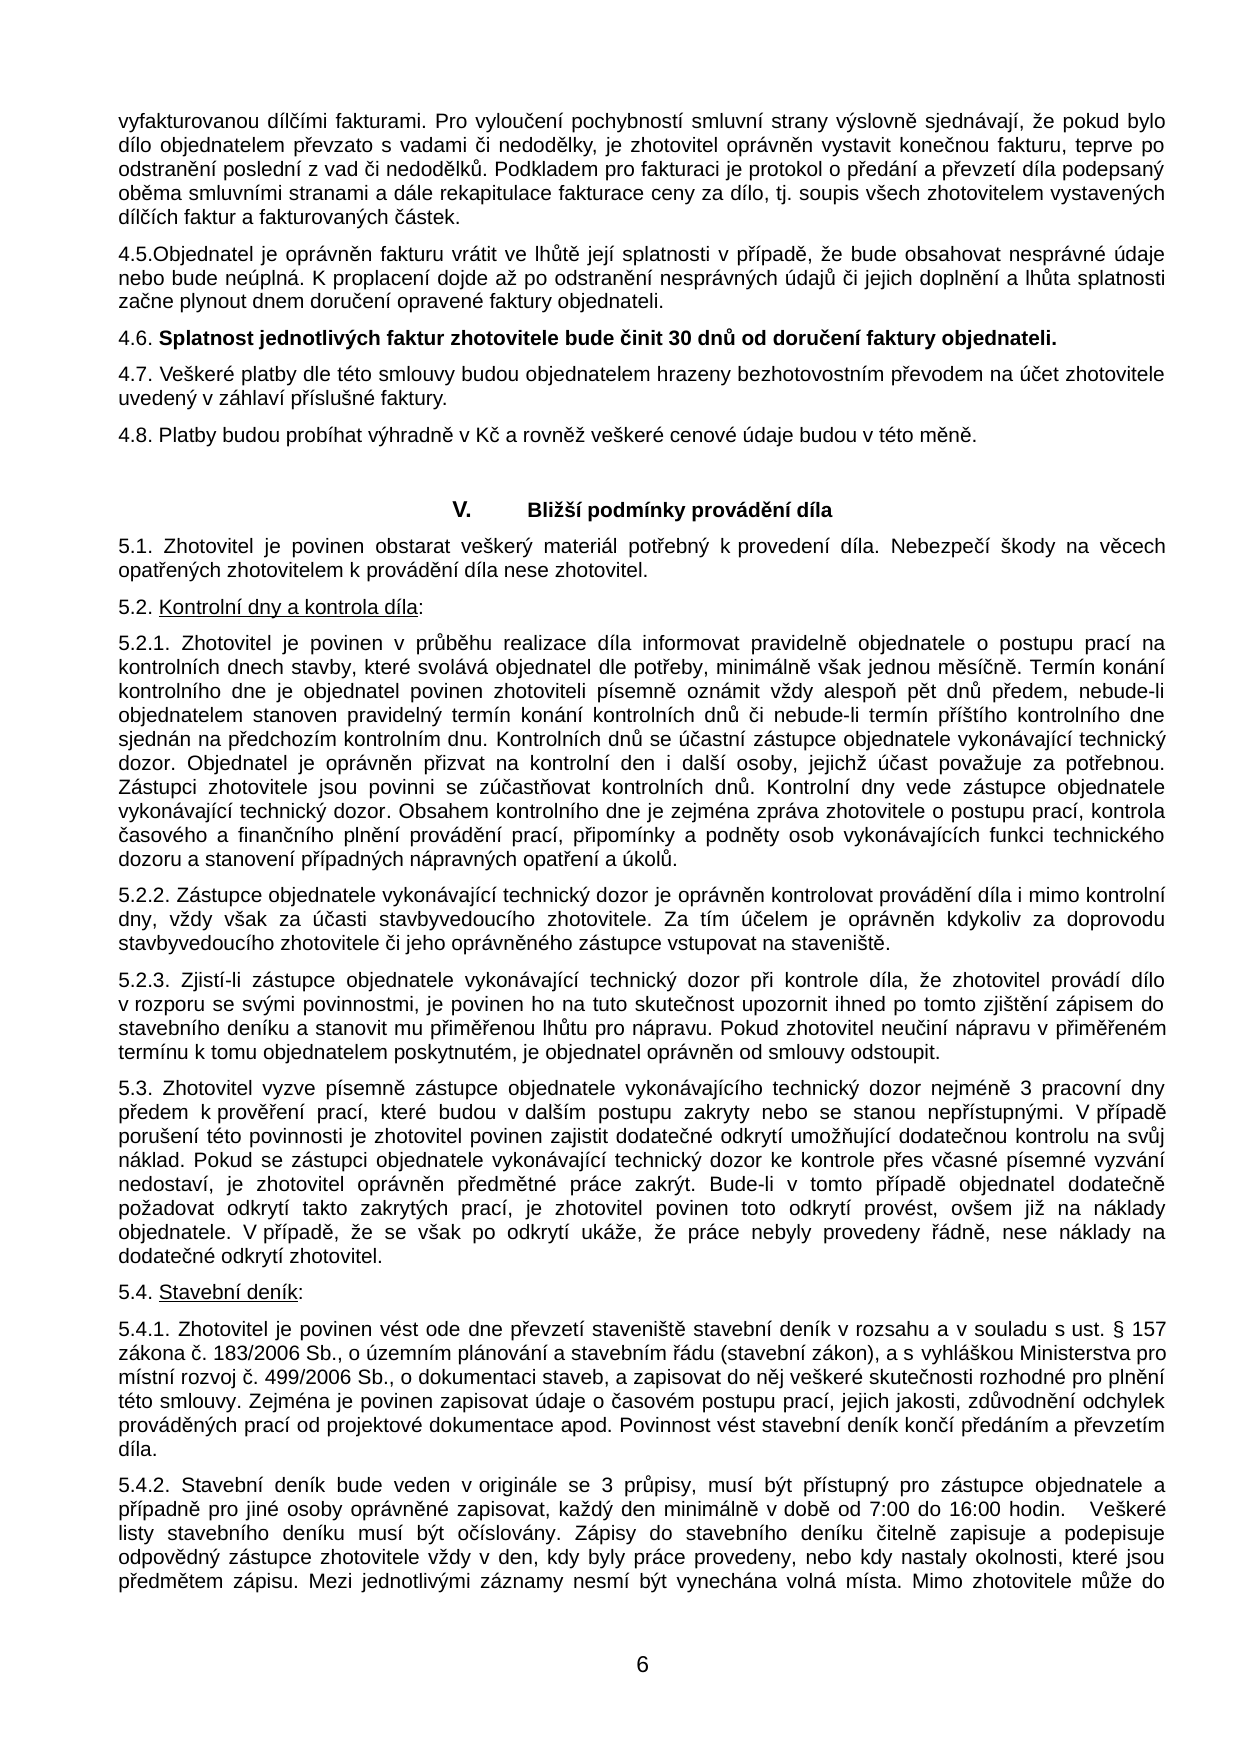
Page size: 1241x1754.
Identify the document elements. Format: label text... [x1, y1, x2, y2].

text 5.2.3. Zjistí-li zástupce objednatele vykonávající technický dozor při kontrole díla, že zhotovitel provádí dílo v rozporu se svými povinnostmi, je povinen ho na tuto skutečnost upozornit ihned po tomto zjištění zápisem do stavebního deníku a stanovit mu přiměřenou lhůtu pro nápravu. Pokud zhotovitel neučiní nápravu v přiměřeném termínu k tomu objednatelem poskytnutém, je objednatel oprávněn od smlouvy odstoupit. [118, 968, 1167, 1063]
text 5.3. Zhotovitel vyzve písemně zástupce objednatele vykonávajícího technický dozor nejméně 3 pracovní dny předem k prověření prací, které budou v dalším postupu zakryty nebo se stanou nepřístupnými. V případě porušení této povinnosti je zhotovitel povinen zajistit dodatečné odkrytí umožňující dodatečnou kontrolu na svůj náklad. Pokud se zástupci objednatele vykonávající technický dozor ke kontrole přes včasné písemné vyzvání nedostaví, je zhotovitel oprávněn předmětné práce zakrýt. Bude-li v tomto případě objednatel dodatečně požadovat odkrytí takto zakrytých prací, je zhotovitel povinen toto odkrytí provést, ovšem již na náklady objednatele. V případě, že se však po odkrytí ukáže, že práce nebyly provedeny řádně, nese náklady na dodatečné odkrytí zhotovitel. [118, 1076, 1167, 1268]
text 5.2.2. Zástupce objednatele vykonávající technický dozor je oprávněn kontrolovat provádění díla i mimo kontrolní dny, vždy však za účasti stavbyvedoucího zhotovitele. Za tím účelem je oprávněn kdykoliv za doprovodu stavbyvedoucího zhotovitele či jeho oprávněného zástupce vstupovat na staveniště. [118, 883, 1167, 955]
text 5.2.1. Zhotovitel je povinen v průběhu realizace díla informovat pravidelně objednatele o postupu prací na kontrolních dnech stavby, které svolává objednatel dle potřeby, minimálně však jednou měsíčně. Termín konání kontrolního dne je objednatel povinen zhotoviteli písemně oznámit vždy alespoň pět dnů předem, nebude-li objednatelem stanoven pravidelný termín konání kontrolních dnů či nebude-li termín příštího kontrolního dne sjednán na předchozím kontrolním dnu. Kontrolních dnů se účastní zástupce objednatele vykonávající technický dozor. Objednatel je oprávněn přizvat na kontrolní den i další osoby, jejichž účast považuje za potřebnou. Zástupci zhotovitele jsou povinni se zúčastňovat kontrolních dnů. Kontrolní dny vede zástupce objednatele vykonávající technický dozor. Obsahem kontrolního dne je zejména zpráva zhotovitele o postupu prací, kontrola časového a finančního plnění provádění prací, připomínky a podněty osob vykonávajících funkci technického dozoru a stanovení případných nápravných opatření a úkolů. [118, 631, 1167, 871]
text 5.4. Stavební deník: [118, 1280, 1167, 1304]
subtitle Bližší podmínky provádění díla [118, 496, 1167, 522]
subtitle 4.6. Splatnost jednotlivých faktur zhotovitele bude činit 30 dnů od doručení faktury objednateli. [118, 326, 1167, 350]
subtitle 4.5.Objednatel je oprávněn fakturu vrátit ve lhůtě její splatnosti v případě, že bude obsahovat nesprávné údaje nebo bude neúplná. K proplacení dojde až po odstranění nesprávných údajů či jejich doplnění a lhůta splatnosti začne plynout dnem doručení opravené faktury objednateli. [118, 241, 1167, 313]
text 5.2. Kontrolní dny a kontrola díla: [118, 595, 1167, 619]
text 5.4.1. Zhotovitel je povinen vést ode dne převzetí staveniště stavební deník v rozsahu a v souladu s ust. § 157 zákona č. 183/2006 Sb., o územním plánování a stavebním řádu (stavební zákon), a s vyhláškou Ministerstva pro místní rozvoj č. 499/2006 Sb., o dokumentaci staveb, a zapisovat do něj veškeré skutečnosti rozhodné pro plnění této smlouvy. Zejména je povinen zapisovat údaje o časovém postupu prací, jejich jakosti, zdůvodnění odchylek prováděných prací od projektové dokumentace apod. Povinnost vést stavební deník končí předáním a převzetím díla. [118, 1317, 1167, 1460]
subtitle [118, 109, 1167, 229]
subtitle 4.7. Veškeré platby dle této smlouvy budou objednatelem hrazeny bezhotovostním převodem na účet zhotovitele uvedený v záhlaví příslušné faktury. [118, 362, 1167, 410]
subtitle 4.8. Platby budou probíhat výhradně v Kč a rovněž veškeré cenové údaje budou v této měně. [118, 423, 1167, 447]
text 5.1. Zhotovitel je povinen obstarat veškerý materiál potřebný k provedení díla. Nebezpečí škody na věcech opatřených zhotovitelem k provádění díla nese zhotovitel. [118, 534, 1167, 582]
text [118, 1473, 1167, 1593]
